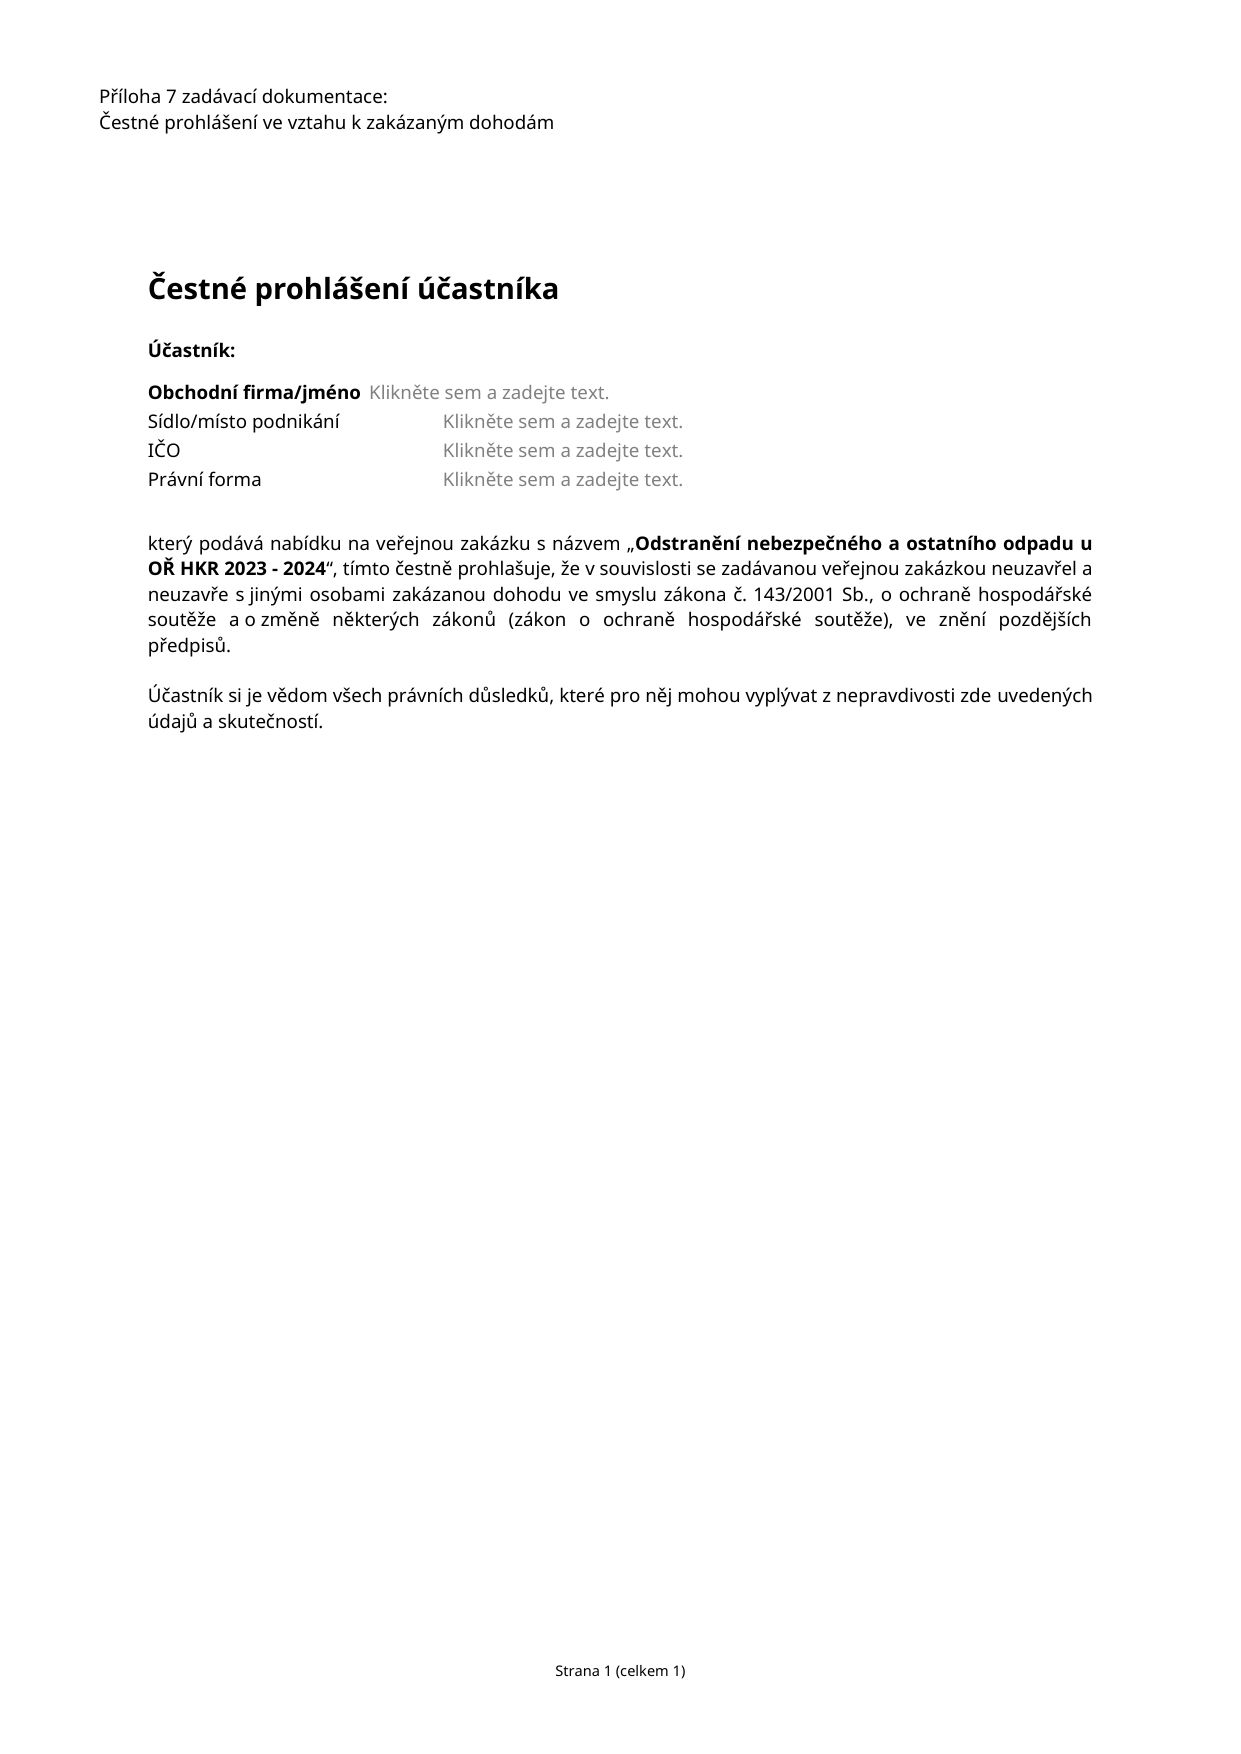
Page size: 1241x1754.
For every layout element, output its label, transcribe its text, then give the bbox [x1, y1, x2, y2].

text který podává nabídku na veřejnou zakázku s názvem „Odstranění nebezpečného a ostatního odpadu u OŘ HKR 2023 - 2024“, tímto čestně prohlašuje, že v souvislosti se zadávanou veřejnou zakázkou neuzavřel a neuzavře s jinými osobami zakázanou dohodu ve smyslu zákona č. 143/2001 Sb., o ochraně hospodářské soutěže a o změně některých zákonů (zákon o ochraně hospodářské soutěže), ve znění pozdějších předpisů. [148, 530, 1093, 658]
text Účastník: [148, 333, 1093, 364]
text IČO [148, 434, 1093, 463]
text Sídlo/místo podnikání [148, 405, 1093, 434]
title Čestné prohlášení účastníka [148, 268, 1093, 308]
text Právní forma [148, 463, 1093, 492]
text Obchodní firma/jméno [148, 376, 1093, 405]
text Účastník si je vědom všech právních důsledků, které pro něj mohou vyplývat z nepravdivosti zde uvedených údajů a skutečností. [148, 683, 1093, 734]
